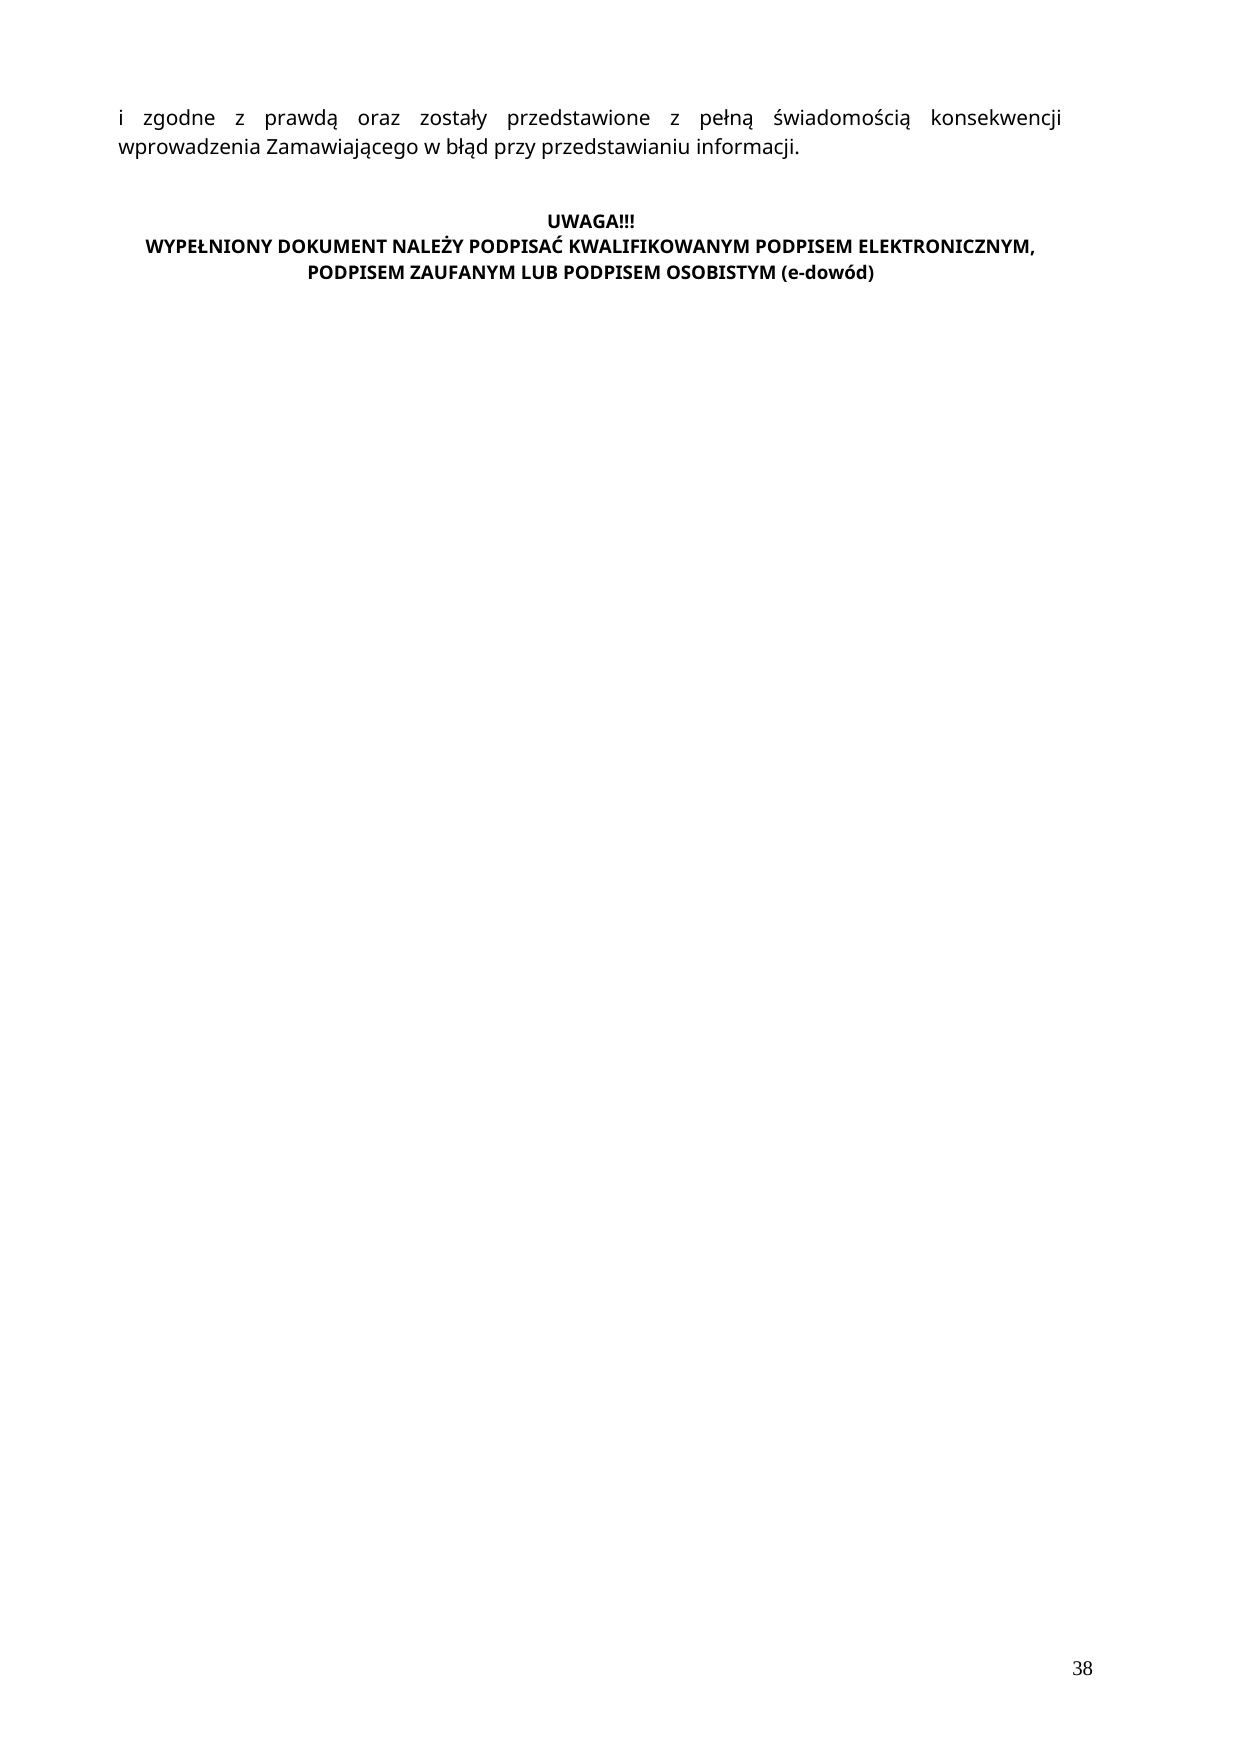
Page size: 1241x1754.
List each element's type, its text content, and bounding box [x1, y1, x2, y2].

text WYPEŁNIONY DOKUMENT NALEŻY PODPISAĆ KWALIFIKOWANYM PODPISEM ELEKTRONICZNYM, PODPISEM ZAUFANYM LUB PODPISEM OSOBISTYM (e-dowód) [118, 233, 1063, 284]
text UWAGA!!! [118, 208, 1063, 233]
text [118, 103, 1063, 160]
